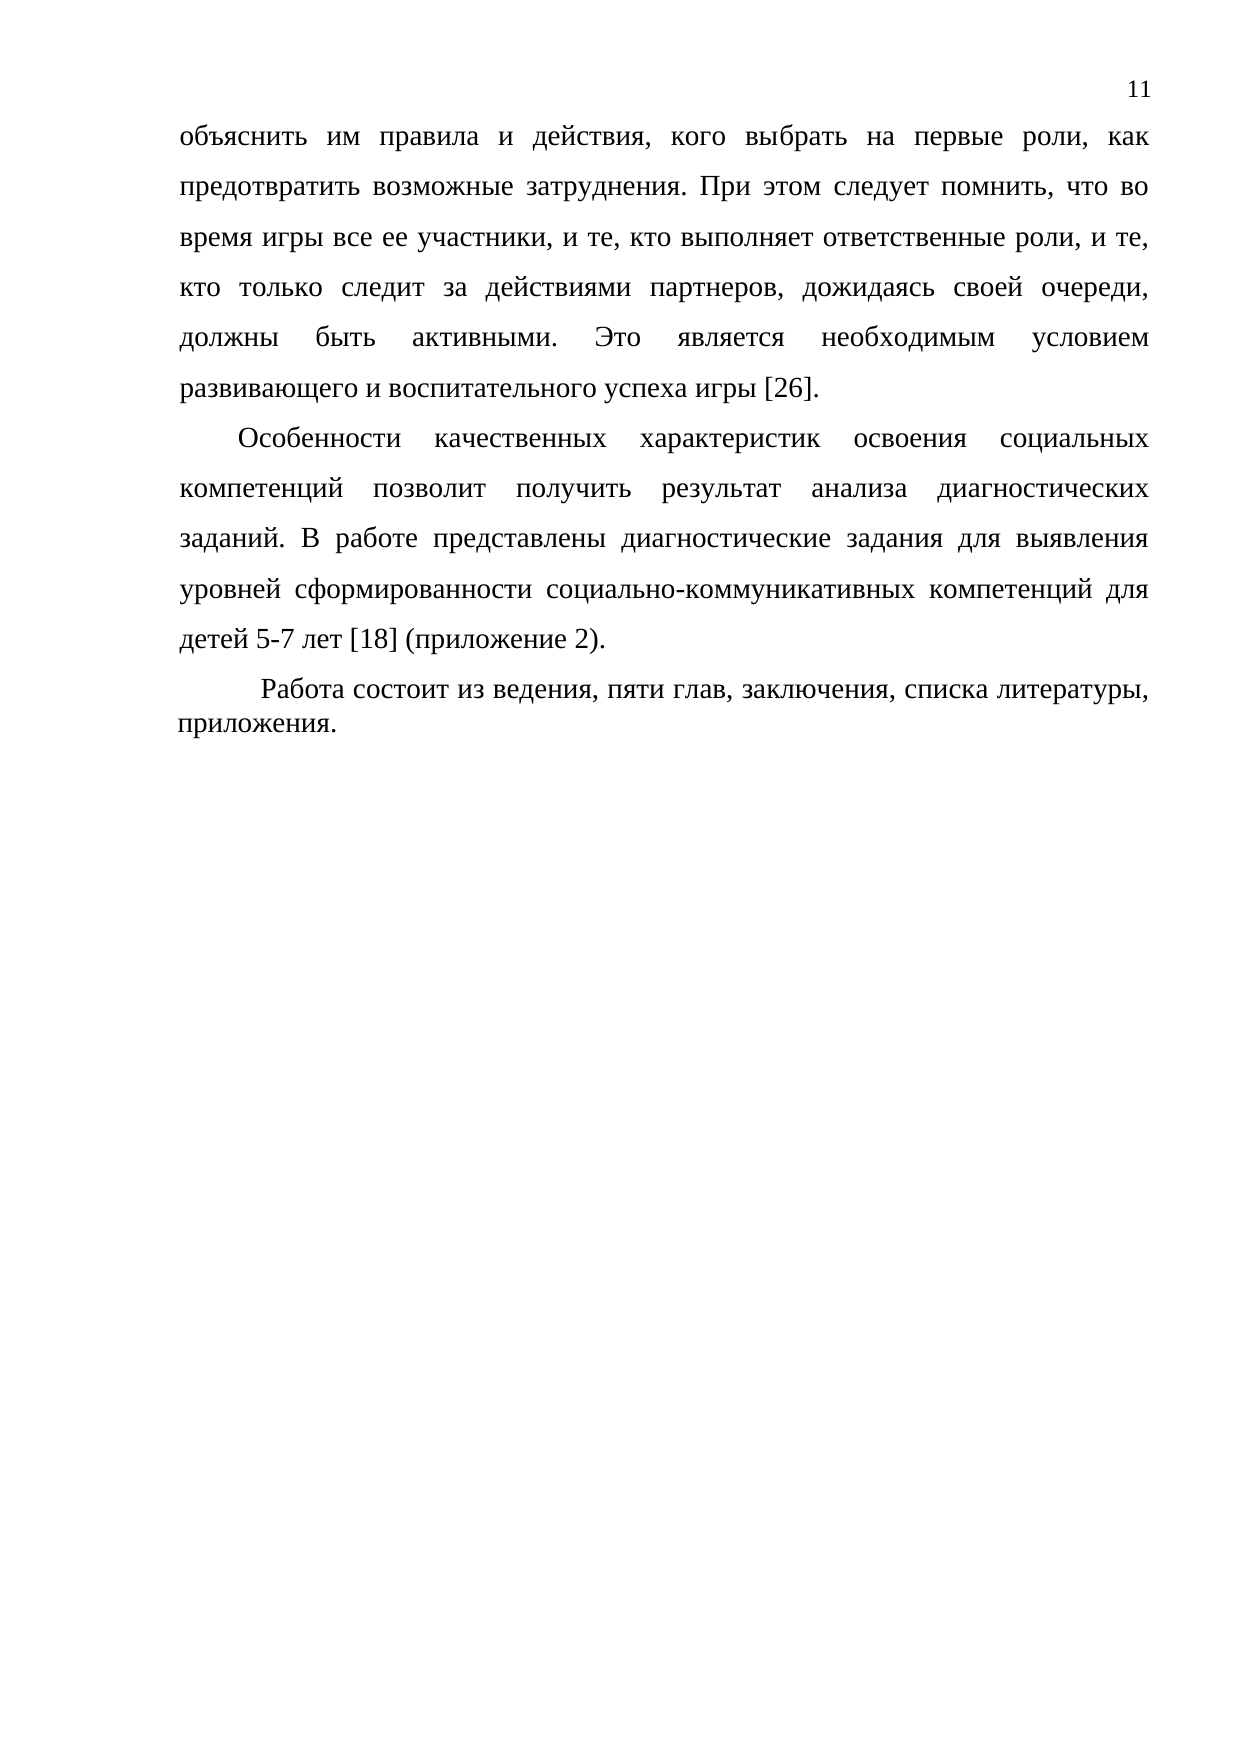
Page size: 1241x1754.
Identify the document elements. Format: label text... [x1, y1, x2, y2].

text Особенности качественных характеристик освоения социальных компетенций позволит получить результат анализа диагностических заданий. В работе представлены диагностические задания для выявления уровней сформированности социально-коммуникативных компетенций для детей 5-7 лет [18] (приложение 2). [179, 420, 1149, 655]
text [179, 118, 1149, 403]
text Работа состоит из ведения, пяти глав, заключения, списка литературы, приложения. [177, 672, 1152, 739]
